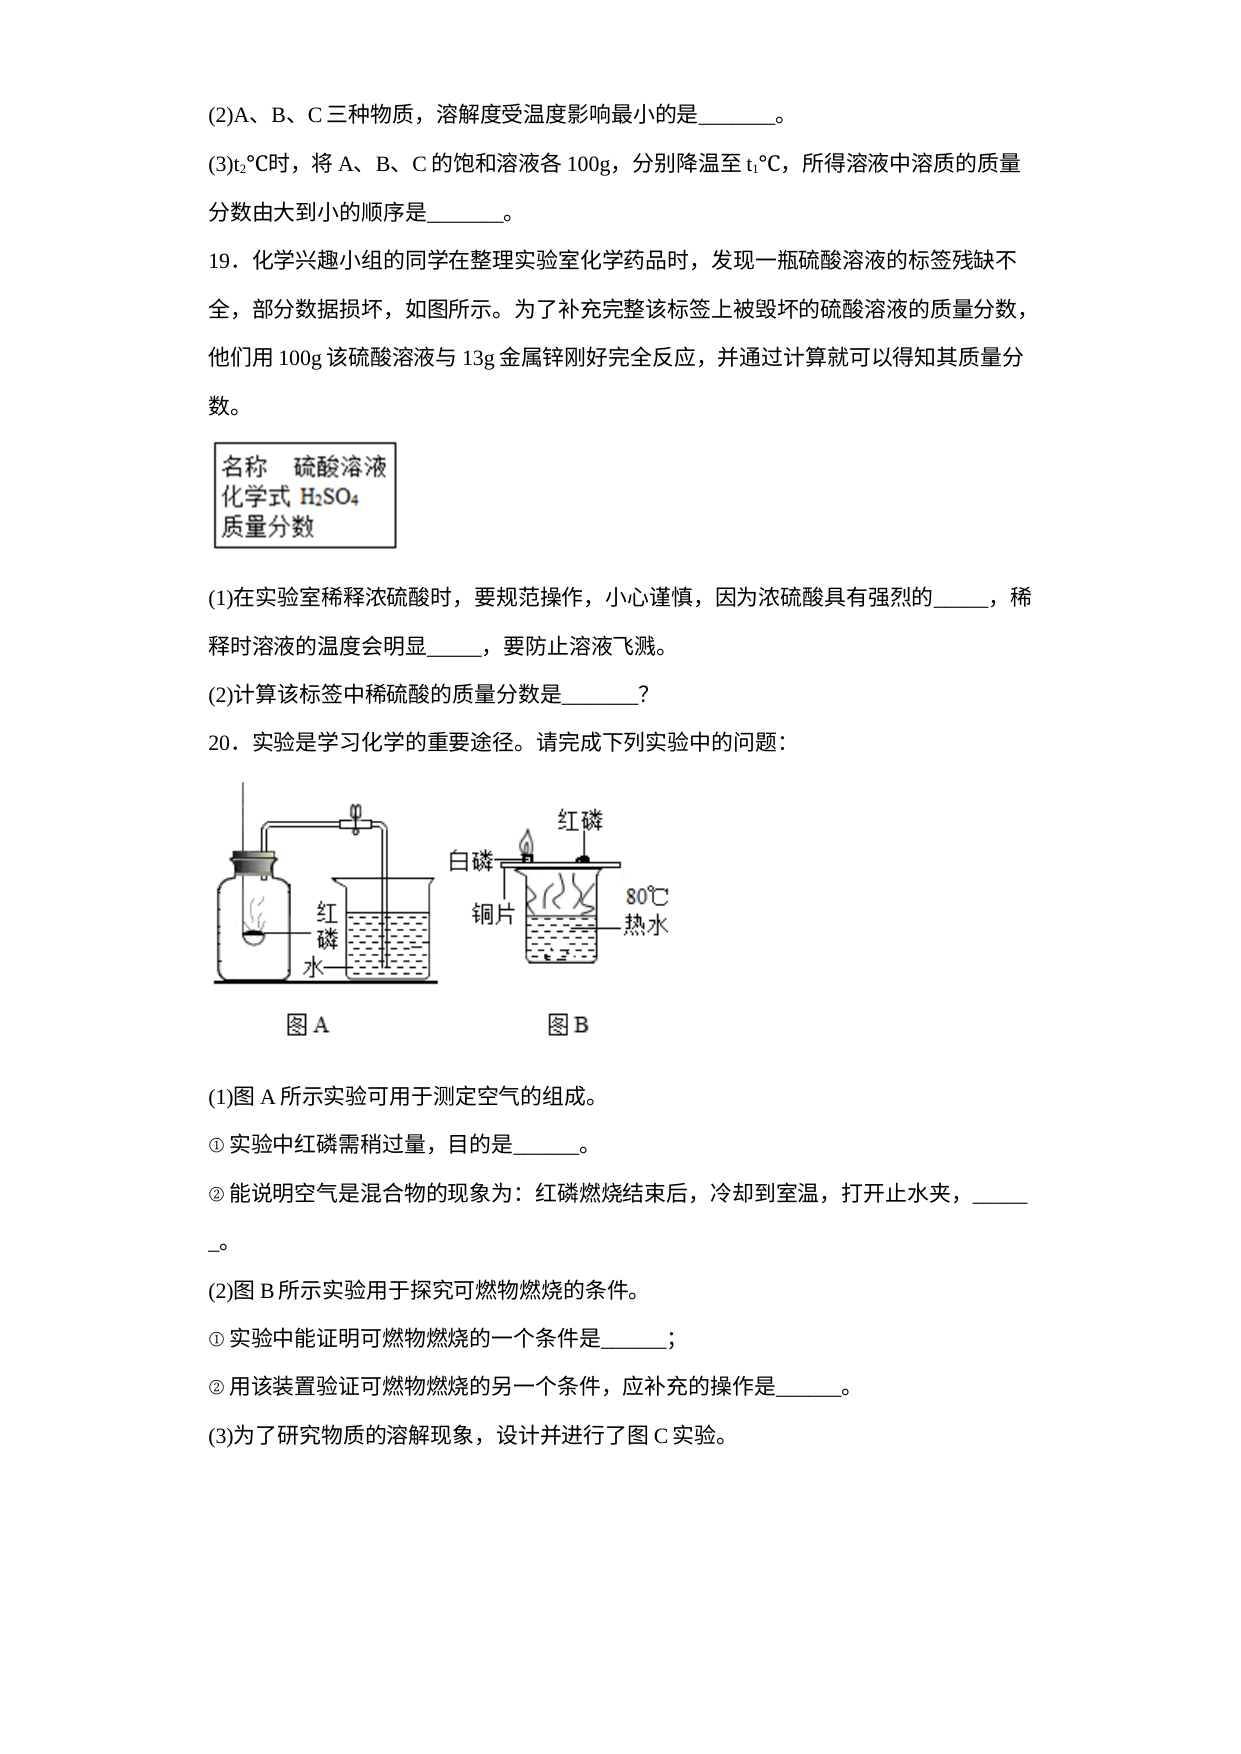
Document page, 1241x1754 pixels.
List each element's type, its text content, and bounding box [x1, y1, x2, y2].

text (3)为了研究物质的溶解现象，设计并进行了图C实验。 [208, 1417, 1032, 1450]
text ②能说明空气是混合物的现象为：红磷燃烧结束后，冷却到室温，打开止水夹，______。 [208, 1175, 1032, 1256]
text 19．化学兴趣小组的同学在整理实验室化学药品时，发现一瓶硫酸溶液的标签残缺不全，部分数据损坏，如图所示。为了补充完整该标签上被毁坏的硫酸溶液的质量分数，他们用100g该硫酸溶液与13g金属锌刚好完全反应，并通过计算就可以得知其质量分数。 [208, 242, 1032, 421]
text (1)图A所示实验可用于测定空气的组成。 [208, 1078, 1032, 1111]
picture [208, 773, 676, 1053]
picture [208, 437, 401, 553]
text 20．实验是学习化学的重要途径。请完成下列实验中的问题： [208, 725, 1032, 757]
text ①实验中能证明可燃物燃烧的一个条件是______； [208, 1321, 1032, 1353]
text ①实验中红磷需稍过量，目的是______。 [208, 1127, 1032, 1159]
text (2)计算该标签中稀硫酸的质量分数是_______？ [208, 677, 1032, 709]
text (3)t2℃时，将A、B、C的饱和溶液各100g，分别降温至t1℃，所得溶液中溶质的质量分数由大到小的顺序是_______。 [208, 145, 1032, 227]
text (1)在实验室稀释浓硫酸时，要规范操作，小心谨慎，因为浓硫酸具有强烈的_____，稀释时溶液的温度会明显_____，要防止溶液飞溅。 [208, 579, 1032, 661]
text (2)A、B、C三种物质，溶解度受温度影响最小的是_______。 [208, 97, 1032, 129]
text ②用该装置验证可燃物燃烧的另一个条件，应补充的操作是______。 [208, 1369, 1032, 1401]
text (2)图B所示实验用于探究可燃物燃烧的条件。 [208, 1272, 1032, 1305]
